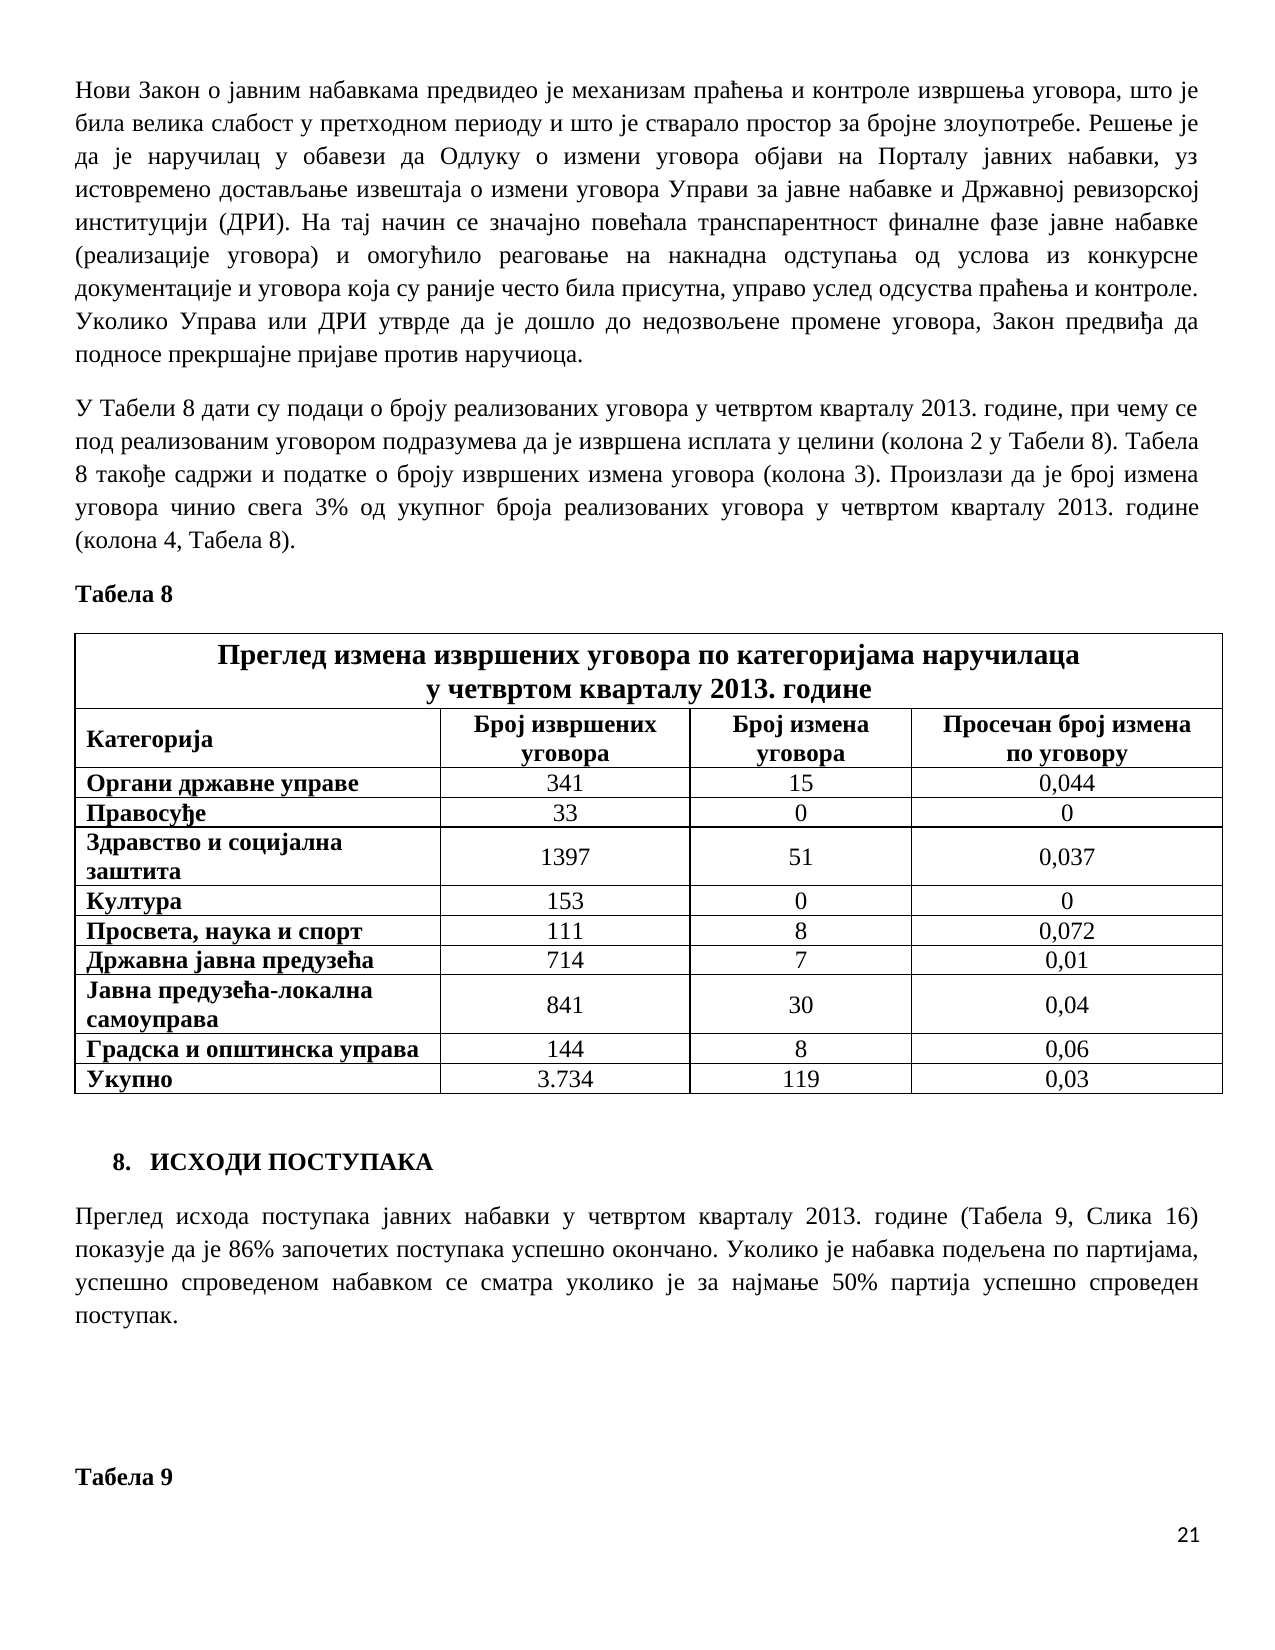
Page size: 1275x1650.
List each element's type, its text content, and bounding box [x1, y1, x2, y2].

table_cell 714 [441, 946, 689, 974]
table_cell 15 [691, 768, 911, 797]
table_cell 8 [691, 916, 911, 944]
text У Табели 8 дати су подаци о броју реализованих уговора у четвртом кварталу 2013. године, при чему се под реализованим уговором подразумева да је извршена исплата у целини (колона 2 у Табели 8). Табела 8 такође садржи и податке о броју извршених измена уговора (колона 3). Произлази да је број измена уговора чинио свега 3% од укупног броја реализованих уговора у четвртом кварталу 2013. године (колона 4, Табела 8). [75, 393, 1200, 554]
table_cell 0 [912, 886, 1222, 915]
table_cell 341 [441, 768, 689, 797]
table_cell Правосуђе [76, 798, 440, 826]
text Нови Закон о јавним набавкама предвидео је механизам праћења и контроле извршења уговора, што је била велика слабост у претходном периоду и што је стварало простор за бројне злоупотребе. Решење је да је наручилац у обавези да Одлуку о измени уговора објави на Порталу јавних набавки, уз истовремено достављање извештаја о измени уговора Управи за јавне набавке и Државној ревизорској институцији (ДРИ). На тај начин се значајно повећала транспарентност финалне фазе јавне набавке (реализације уговора) и омогућило реаговање на накнадна одступања од услова из конкурсне документације и уговора која су раније често била присутна, управо услед одсуства праћења и контроле. Уколико Управа или ДРИ утврде да је дошло до недозвољене промене уговора, Закон предвиђа да подносе прекршајне пријаве против наручиоца. [75, 75, 1200, 368]
table_cell Просечан број измена по уговору [912, 709, 1222, 767]
table_cell 153 [441, 886, 689, 915]
table_cell Број извршених уговора [441, 709, 689, 767]
table_cell 144 [441, 1034, 689, 1063]
table_cell 8 [691, 1034, 911, 1063]
table_cell 0,06 [912, 1034, 1222, 1063]
table_cell 51 [691, 828, 911, 885]
table_cell 0,03 [912, 1064, 1222, 1092]
table_cell 0,037 [912, 828, 1222, 885]
table_cell Просвета, наука и спорт [76, 916, 440, 944]
table_cell Број измена уговора [691, 709, 911, 767]
table_cell Органи државне управе [76, 768, 440, 797]
text Табела 8 [75, 579, 1200, 608]
table_cell 1397 [441, 828, 689, 885]
table_cell Јавна предузећа-локална самоуправа [76, 975, 440, 1033]
table_cell 841 [441, 975, 689, 1033]
table_cell 0 [912, 798, 1222, 826]
table_cell 0 [691, 886, 911, 915]
table_cell 0,04 [912, 975, 1222, 1033]
table_cell 3.734 [441, 1064, 689, 1092]
text Преглед исхода поступака јавних набавки у четвртом кварталу 2013. године (Табела 9, Слика 16) показује да је 86% започетих поступака успешно окончано. Уколико је набавка подељена по партијама, успешно спроведеном набавком се сматра уколико је за најмање 50% партија успешно спроведен поступак. [75, 1201, 1200, 1329]
table_cell 0,072 [912, 916, 1222, 944]
table_cell 0 [691, 798, 911, 826]
table_cell 0,01 [912, 946, 1222, 974]
table_header Преглед измена извршених уговора по категоријама наручилаца у четвртом кварталу 2013. године [76, 634, 1222, 708]
table_cell 7 [691, 946, 911, 974]
table_cell Градска и општинска управа [76, 1034, 440, 1063]
table_cell 33 [441, 798, 689, 826]
table_cell Укупно [76, 1064, 440, 1092]
list ИСХОДИ ПОСТУПАКА [112, 1147, 1200, 1176]
text Табела 9 [75, 1462, 1200, 1491]
table_cell 111 [441, 916, 689, 944]
table_cell 0,044 [912, 768, 1222, 797]
table_cell Култура [76, 886, 440, 915]
table_cell Здравство и социјална заштита [76, 828, 440, 885]
table_cell Категорија [76, 709, 440, 767]
table_cell 30 [691, 975, 911, 1033]
table_cell Државна јавна предузећа [76, 946, 440, 974]
table_cell 119 [691, 1064, 911, 1092]
